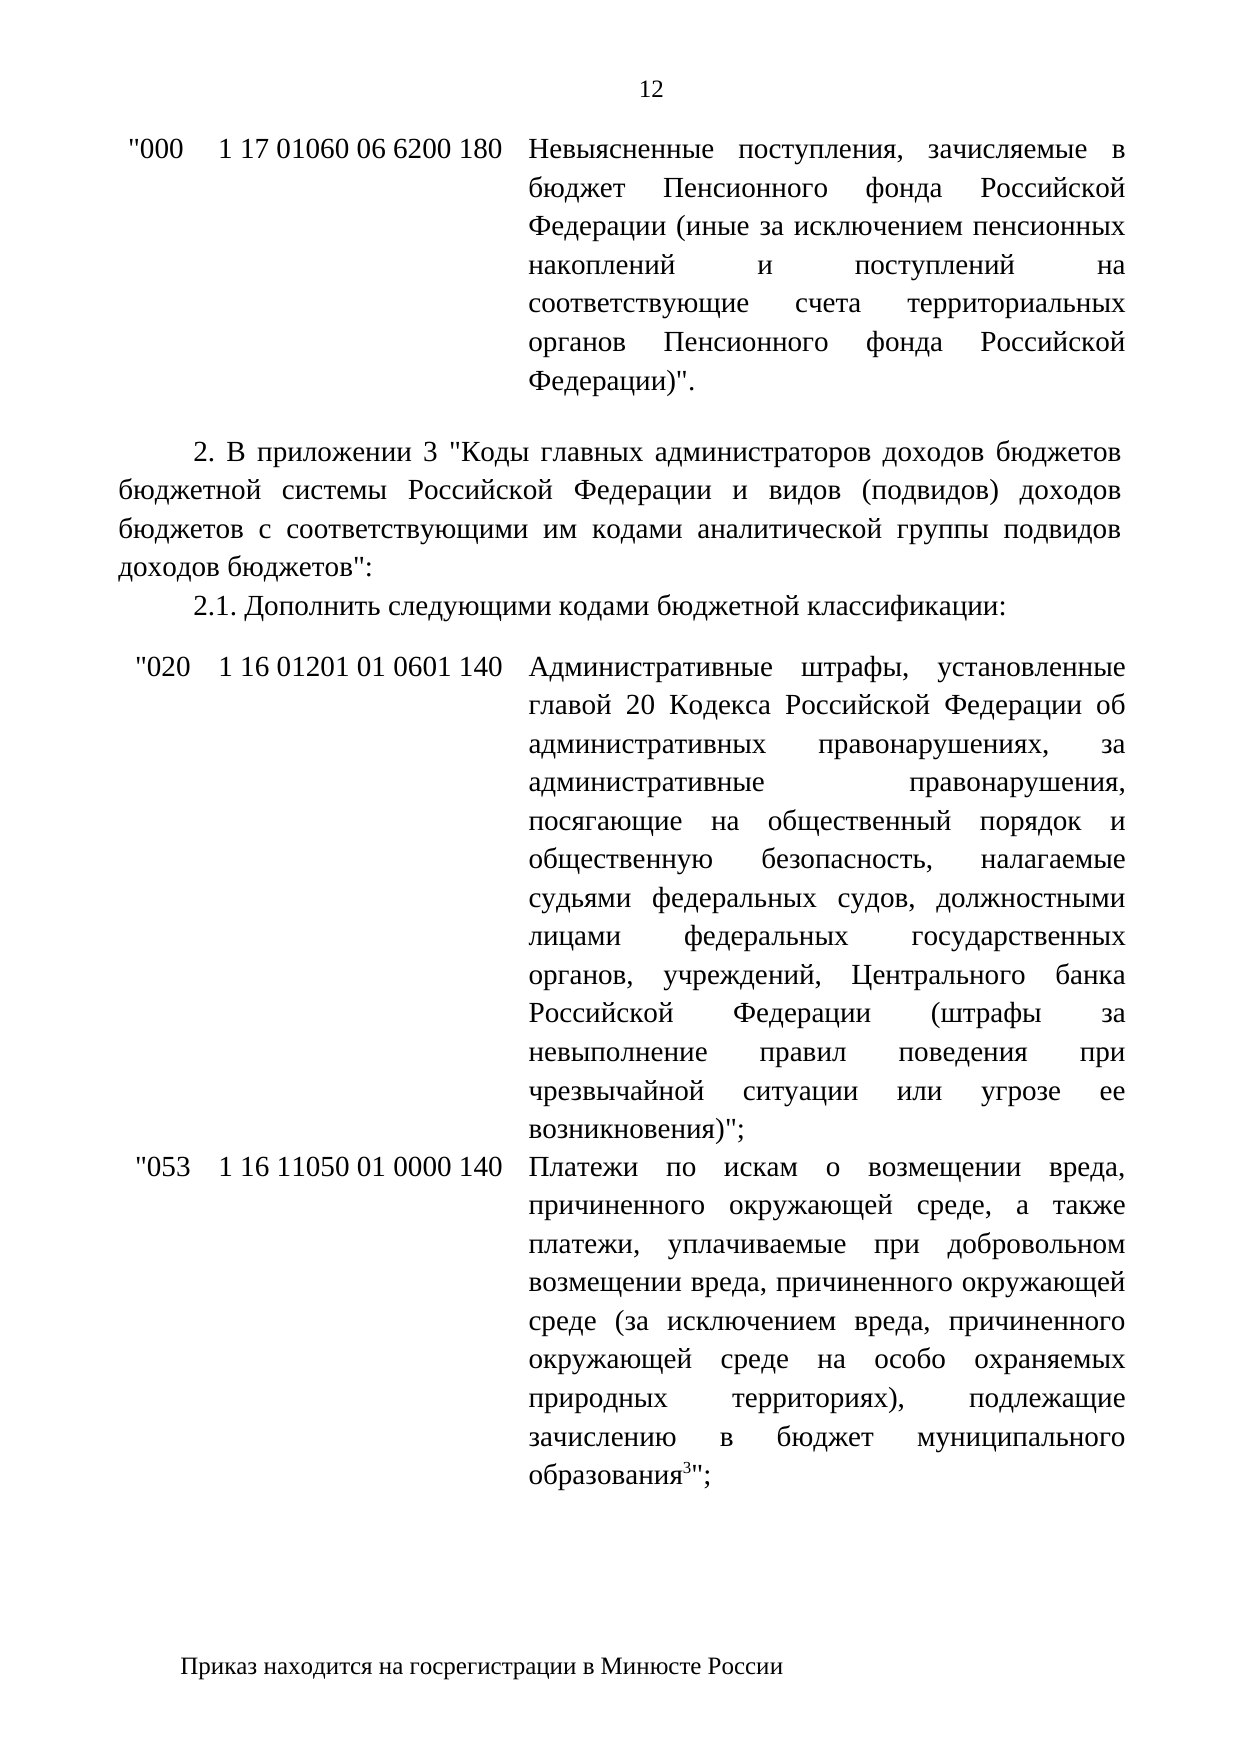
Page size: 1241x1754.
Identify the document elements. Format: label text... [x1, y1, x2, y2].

table_cell "000 [117, 131, 207, 400]
table_cell "053 [118, 1149, 207, 1495]
table_cell 1 17 01060 06 6200 180 [207, 131, 517, 400]
table_header Административные штрафы, установленные главой 20 Кодекса Российской Федерации об административных правонарушениях, за административные правонарушения, посягающие на общественный порядок и общественную безопасность, налагаемые судьями федеральных судов, должностными лицами федеральных государственных органов, учреждений, Центрального банка Российской Федерации (штрафы за невыполнение правил поведения при чрезвычайной ситуации или угрозе ее возникновения)"; [517, 649, 1137, 1149]
table_header "020 [118, 649, 207, 1149]
text 2.1. Дополнить следующими кодами бюджетной классификации: [118, 588, 1122, 622]
table_cell Невыясненные поступления, зачисляемые в бюджет Пенсионного фонда Российской Федерации (иные за исключением пенсионных накоплений и поступлений на соответствующие счета территориальных органов Пенсионного фонда Российской Федерации)". [517, 131, 1137, 400]
text 2. В приложении 3 "Коды главных администраторов доходов бюджетов бюджетной системы Российской Федерации и видов (подвидов) доходов бюджетов с соответствующими им кодами аналитической группы подвидов доходов бюджетов": [118, 434, 1122, 583]
table_header 1 16 01201 01 0601 140 [207, 649, 517, 1149]
table_cell Платежи по искам о возмещении вреда, причиненного окружающей среде, а также платежи, уплачиваемые при добровольном возмещении вреда, причиненного окружающей среде (за исключением вреда, причиненного окружающей среде на особо охраняемых природных территориях), подлежащие зачислению в бюджет муниципального образования3"; [517, 1149, 1137, 1495]
table_cell 1 16 11050 01 0000 140 [207, 1149, 517, 1495]
